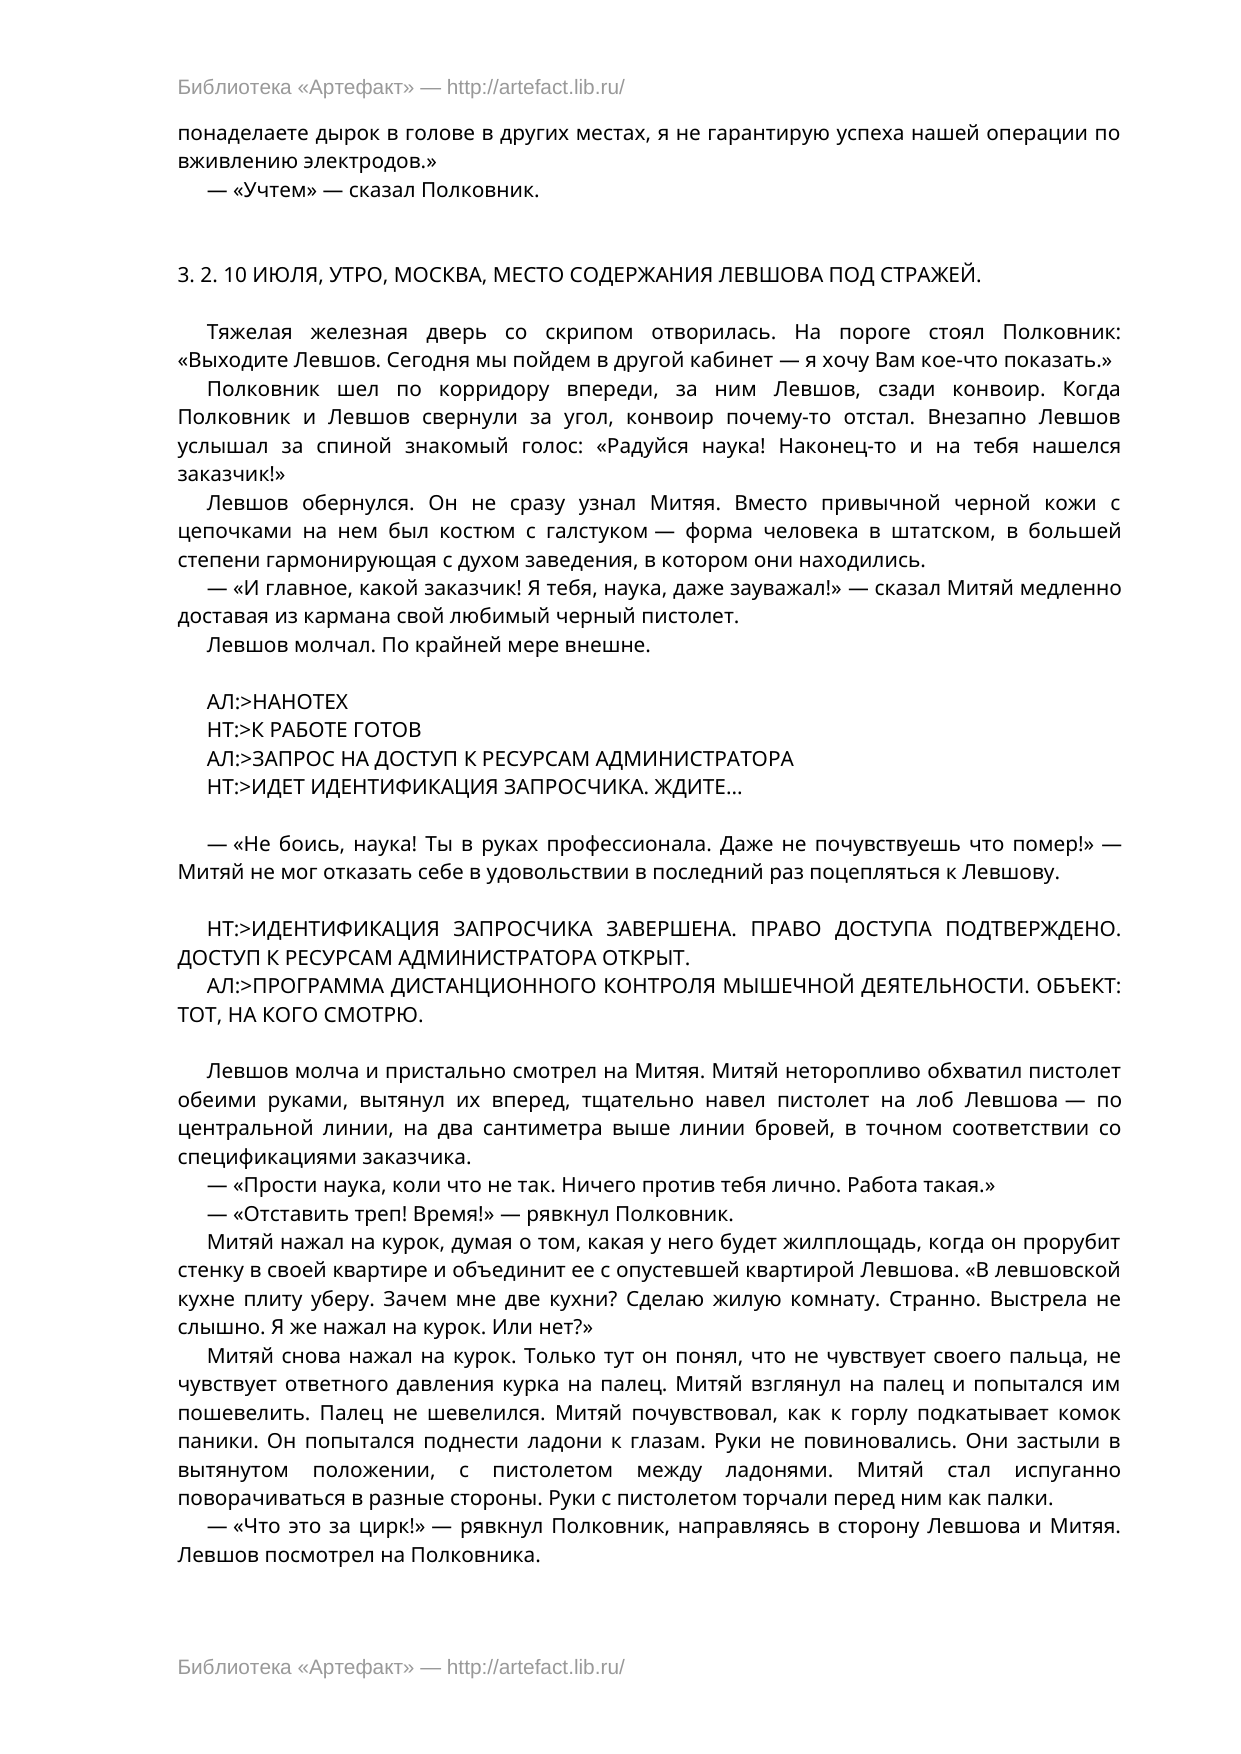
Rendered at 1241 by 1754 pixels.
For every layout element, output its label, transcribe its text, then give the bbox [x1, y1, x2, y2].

text — «И главное, какой заказчик! Я тебя, наука, даже зауважал!» — сказал Митяй медленно доставая из кармана свой любимый черный пистолет. [177, 573, 1122, 630]
text Левшов молчал. По крайней мере внешне. [177, 630, 1122, 658]
text НТ:>ИДЕТ ИДЕНТИФИКАЦИЯ ЗАПРОСЧИКА. ЖДИТЕ... [177, 772, 1122, 801]
text АЛ:>НАНОТЕХ [177, 687, 1122, 715]
text Тяжелая железная дверь со скрипом отворилась. На пороге стоял Полковник: «Выходите Левшов. Сегодня мы пойдем в другой кабинет — я хочу Вам кое-что показать.» [177, 317, 1122, 374]
text АЛ:>ПРОГРАММА ДИСТАНЦИОННОГО КОНТРОЛЯ МЫШЕЧНОЙ ДЕЯТЕЛЬНОСТИ. ОБЪЕКТ: ТОТ, НА КОГО СМОТРЮ. [177, 971, 1122, 1028]
text — «Не боись, наука! Ты в руках профессионала. Даже не почувствуешь что помер!» — Митяй не мог отказать себе в удовольствии в последний раз поцепляться к Левшову. [177, 829, 1122, 886]
text Митяй снова нажал на курок. Только тут он понял, что не чувствует своего пальца, не чувствует ответного давления курка на палец. Митяй взглянул на палец и попытался им пошевелить. Палец не шевелился. Митяй почувствовал, как к горлу подкатывает комок паники. Он попытался поднести ладони к глазам. Руки не повиновались. Они застыли в вытянутом положении, с пистолетом между ладонями. Митяй стал испуганно поворачиваться в разные стороны. Руки с пистолетом торчали перед ним как палки. [177, 1341, 1122, 1512]
text Полковник шел по корридору впереди, за ним Левшов, сзади конвоир. Когда Полковник и Левшов свернули за угол, конвоир почему-то отстал. Внезапно Левшов услышал за спиной знакомый голос: «Радуйся наука! Наконец-то и на тебя нашелся заказчик!» [177, 374, 1122, 488]
text Митяй нажал на курок, думая о том, какая у него будет жилплощадь, когда он прорубит стенку в своей квартире и объединит ее с опустевшей квартирой Левшова. «В левшовской кухне плиту уберу. Зачем мне две кухни? Сделаю жилую комнату. Странно. Выстрела не слышно. Я же нажал на курок. Или нет?» [177, 1227, 1122, 1341]
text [177, 118, 1122, 175]
text Левшов молча и пристально смотрел на Митяя. Митяй неторопливо обхватил пистолет обеими руками, вытянул их вперед, тщательно навел пистолет на лоб Левшова — по центральной линии, на два сантиметра выше линии бровей, в точном соответствии со спецификациями заказчика. [177, 1057, 1122, 1170]
text АЛ:>ЗАПРОС НА ДОСТУП К РЕСУРСАМ АДМИНИСТРАТОРА [177, 744, 1122, 772]
text НТ:>К РАБОТЕ ГОТОВ [177, 715, 1122, 744]
text НТ:>ИДЕНТИФИКАЦИЯ ЗАПРОСЧИКА ЗАВЕРШЕНА. ПРАВО ДОСТУПА ПОДТВЕРЖДЕНО. ДОСТУП К РЕСУРСАМ АДМИНИСТРАТОРА ОТКРЫТ. [177, 914, 1122, 971]
text — «Что это за цирк!» — рявкнул Полковник, направляясь в сторону Левшова и Митяя. Левшов посмотрел на Полковника. [177, 1512, 1122, 1568]
text — «Прости наука, коли что не так. Ничего против тебя лично. Работа такая.» [177, 1170, 1122, 1199]
text — «Отставить треп! Время!» — рявкнул Полковник. [177, 1199, 1122, 1227]
text 3. 2. 10 ИЮЛЯ, УТРО, МОСКВА, МЕСТО СОДЕРЖАНИЯ ЛЕВШОВА ПОД СТРАЖЕЙ. [177, 260, 1122, 289]
text Левшов обернулся. Он не сразу узнал Митяя. Вместо привычной черной кожи с цепочками на нем был костюм с галстуком — форма человека в штатском, в большей степени гармонирующая с духом заведения, в котором они находились. [177, 488, 1122, 573]
text — «Учтем» — сказал Полковник. [177, 175, 1122, 203]
